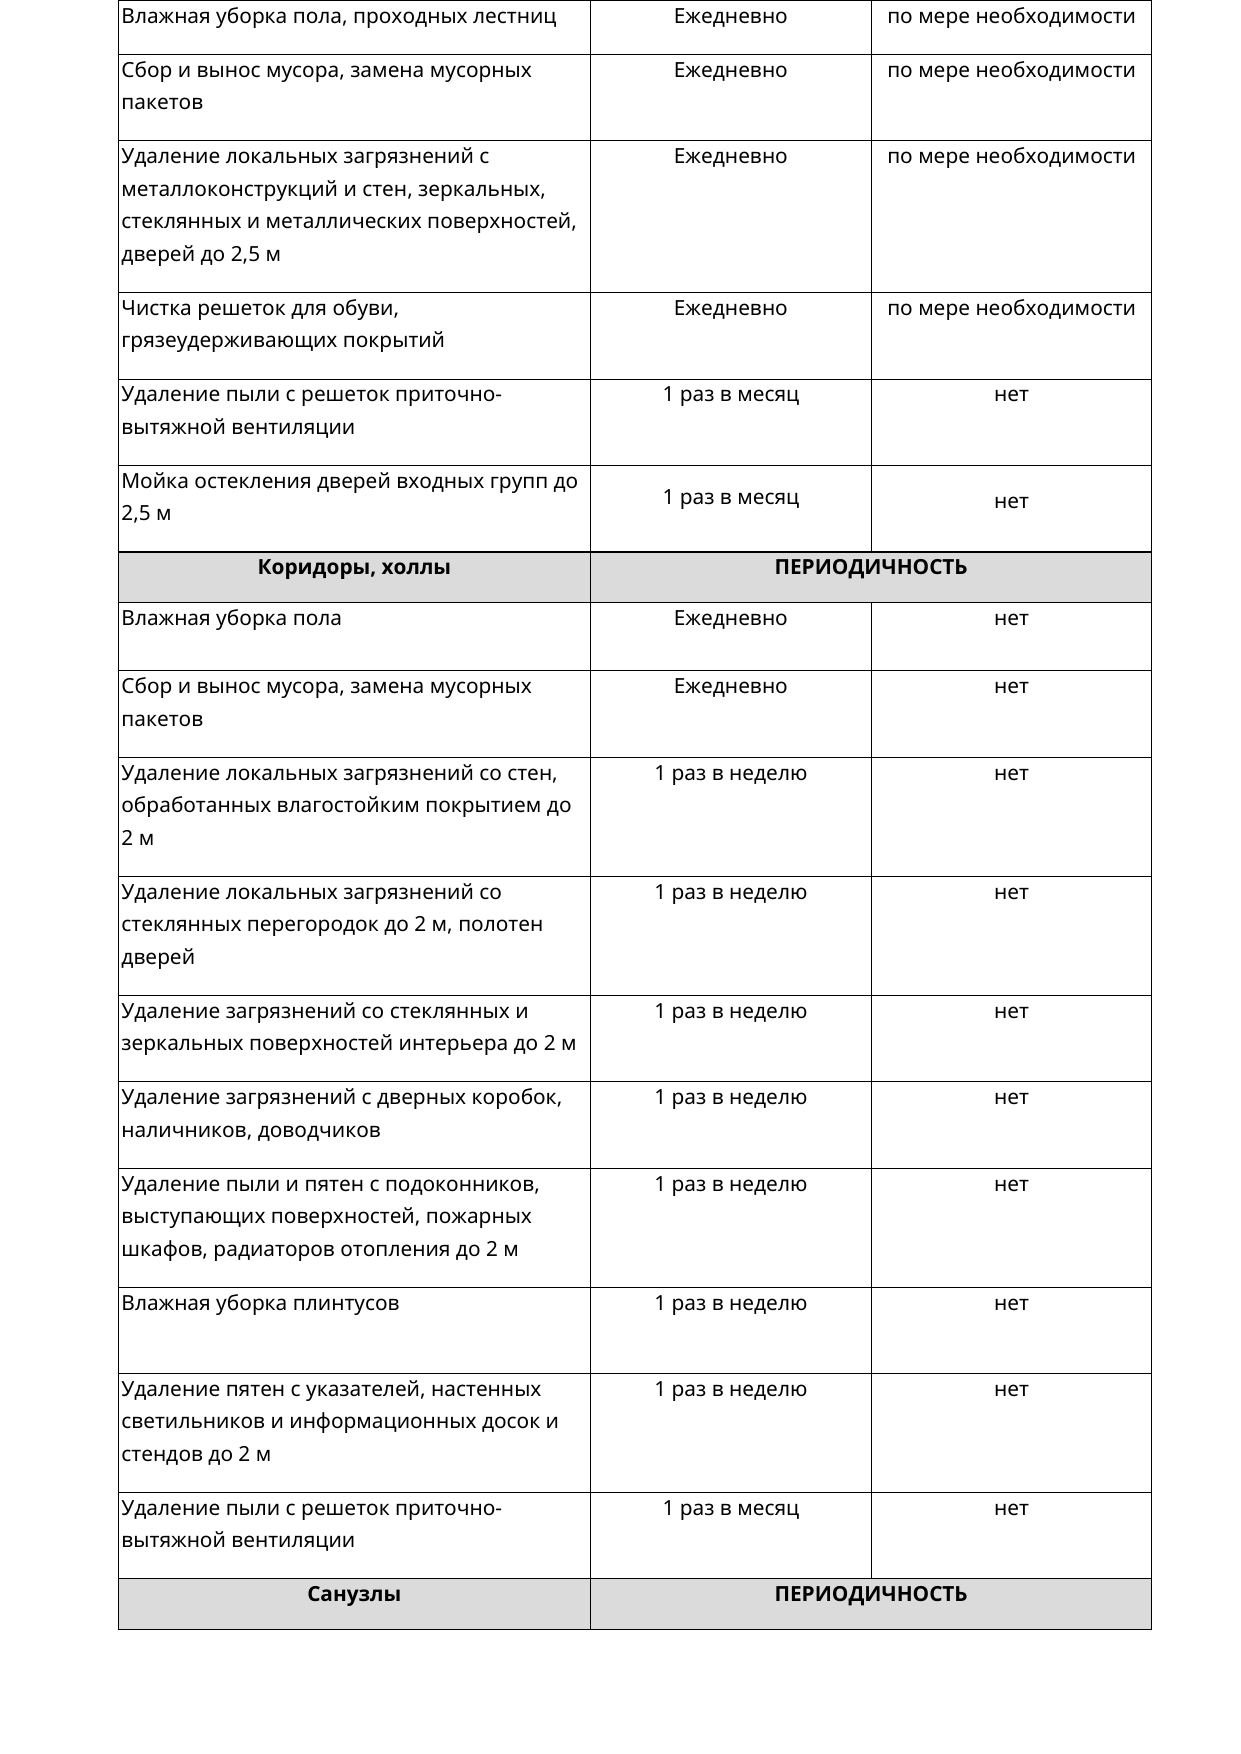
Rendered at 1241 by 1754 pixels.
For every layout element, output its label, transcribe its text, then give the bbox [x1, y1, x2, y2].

table_cell нет [872, 466, 1151, 551]
table_cell Удаление загрязнений со стеклянных и зеркальных поверхностей интерьера до 2 м [119, 996, 590, 1081]
table_cell по мере необходимости [872, 55, 1151, 140]
table_cell нет [872, 380, 1151, 465]
table_cell нет [872, 1493, 1151, 1578]
table_cell 1 раз в неделю [591, 1374, 871, 1492]
table_cell 1 раз в неделю [591, 996, 871, 1081]
table_cell по мере необходимости [872, 141, 1151, 292]
table_cell Удаление пыли с решеток приточно-вытяжной вентиляции [119, 1493, 590, 1578]
table_cell нет [872, 1082, 1151, 1168]
table_cell Ежедневно [591, 55, 871, 140]
table_cell 1 раз в неделю [591, 1082, 871, 1168]
table_cell Удаление пыли и пятен с подоконников, выступающих поверхностей, пожарных шкафов, радиаторов отопления до 2 м [119, 1169, 590, 1287]
table_cell Санузлы [119, 1579, 590, 1629]
table_cell 1 раз в неделю [591, 1169, 871, 1287]
table_cell Влажная уборка пола, проходных лестниц [119, 1, 590, 54]
table_cell Влажная уборка пола [119, 603, 590, 670]
table_cell Удаление загрязнений с дверных коробок, наличников, доводчиков [119, 1082, 590, 1168]
table_cell 1 раз в месяц [591, 466, 871, 551]
table_cell 1 раз в неделю [591, 877, 871, 995]
table_cell 1 раз в месяц [591, 380, 871, 465]
table_cell 1 раз в месяц [591, 1493, 871, 1578]
table_cell по мере необходимости [872, 293, 1151, 378]
table_cell Сбор и вынос мусора, замена мусорных пакетов [119, 55, 590, 140]
table_cell нет [872, 1374, 1151, 1492]
table_cell Чистка решеток для обуви, грязеудерживающих покрытий [119, 293, 590, 378]
table_cell Удаление пыли с решеток приточно-вытяжной вентиляции [119, 380, 590, 465]
table_cell нет [872, 996, 1151, 1081]
table_cell 1 раз в неделю [591, 758, 871, 876]
table_cell нет [872, 1169, 1151, 1287]
table_cell по мере необходимости [872, 1, 1151, 54]
table_cell Ежедневно [591, 141, 871, 292]
table_cell Ежедневно [591, 293, 871, 378]
table_cell Мойка остекления дверей входных групп до 2,5 м [119, 466, 590, 551]
table_cell нет [872, 671, 1151, 757]
table_cell 1 раз в неделю [591, 1288, 871, 1373]
table_cell Ежедневно [591, 1, 871, 54]
table_cell Сбор и вынос мусора, замена мусорных пакетов [119, 671, 590, 757]
table_cell Удаление локальных загрязнений со стеклянных перегородок до 2 м, полотен дверей [119, 877, 590, 995]
table_cell Удаление локальных загрязнений с металлоконструкций и стен, зеркальных, стеклянных и металлических поверхностей, дверей до 2,5 м [119, 141, 590, 292]
table_cell ПЕРИОДИЧНОСТЬ [591, 553, 1151, 602]
table_cell нет [872, 603, 1151, 670]
table_cell Влажная уборка плинтусов [119, 1288, 590, 1373]
table_cell ПЕРИОДИЧНОСТЬ [591, 1579, 1151, 1629]
table_cell нет [872, 1288, 1151, 1373]
table_cell Удаление локальных загрязнений со стен, обработанных влагостойким покрытием до 2 м [119, 758, 590, 876]
table_cell Ежедневно [591, 671, 871, 757]
table_cell Коридоры, холлы [119, 553, 590, 602]
table_cell Ежедневно [591, 603, 871, 670]
table_cell Удаление пятен с указателей, настенных светильников и информационных досок и стендов до 2 м [119, 1374, 590, 1492]
table_cell нет [872, 877, 1151, 995]
table_cell нет [872, 758, 1151, 876]
